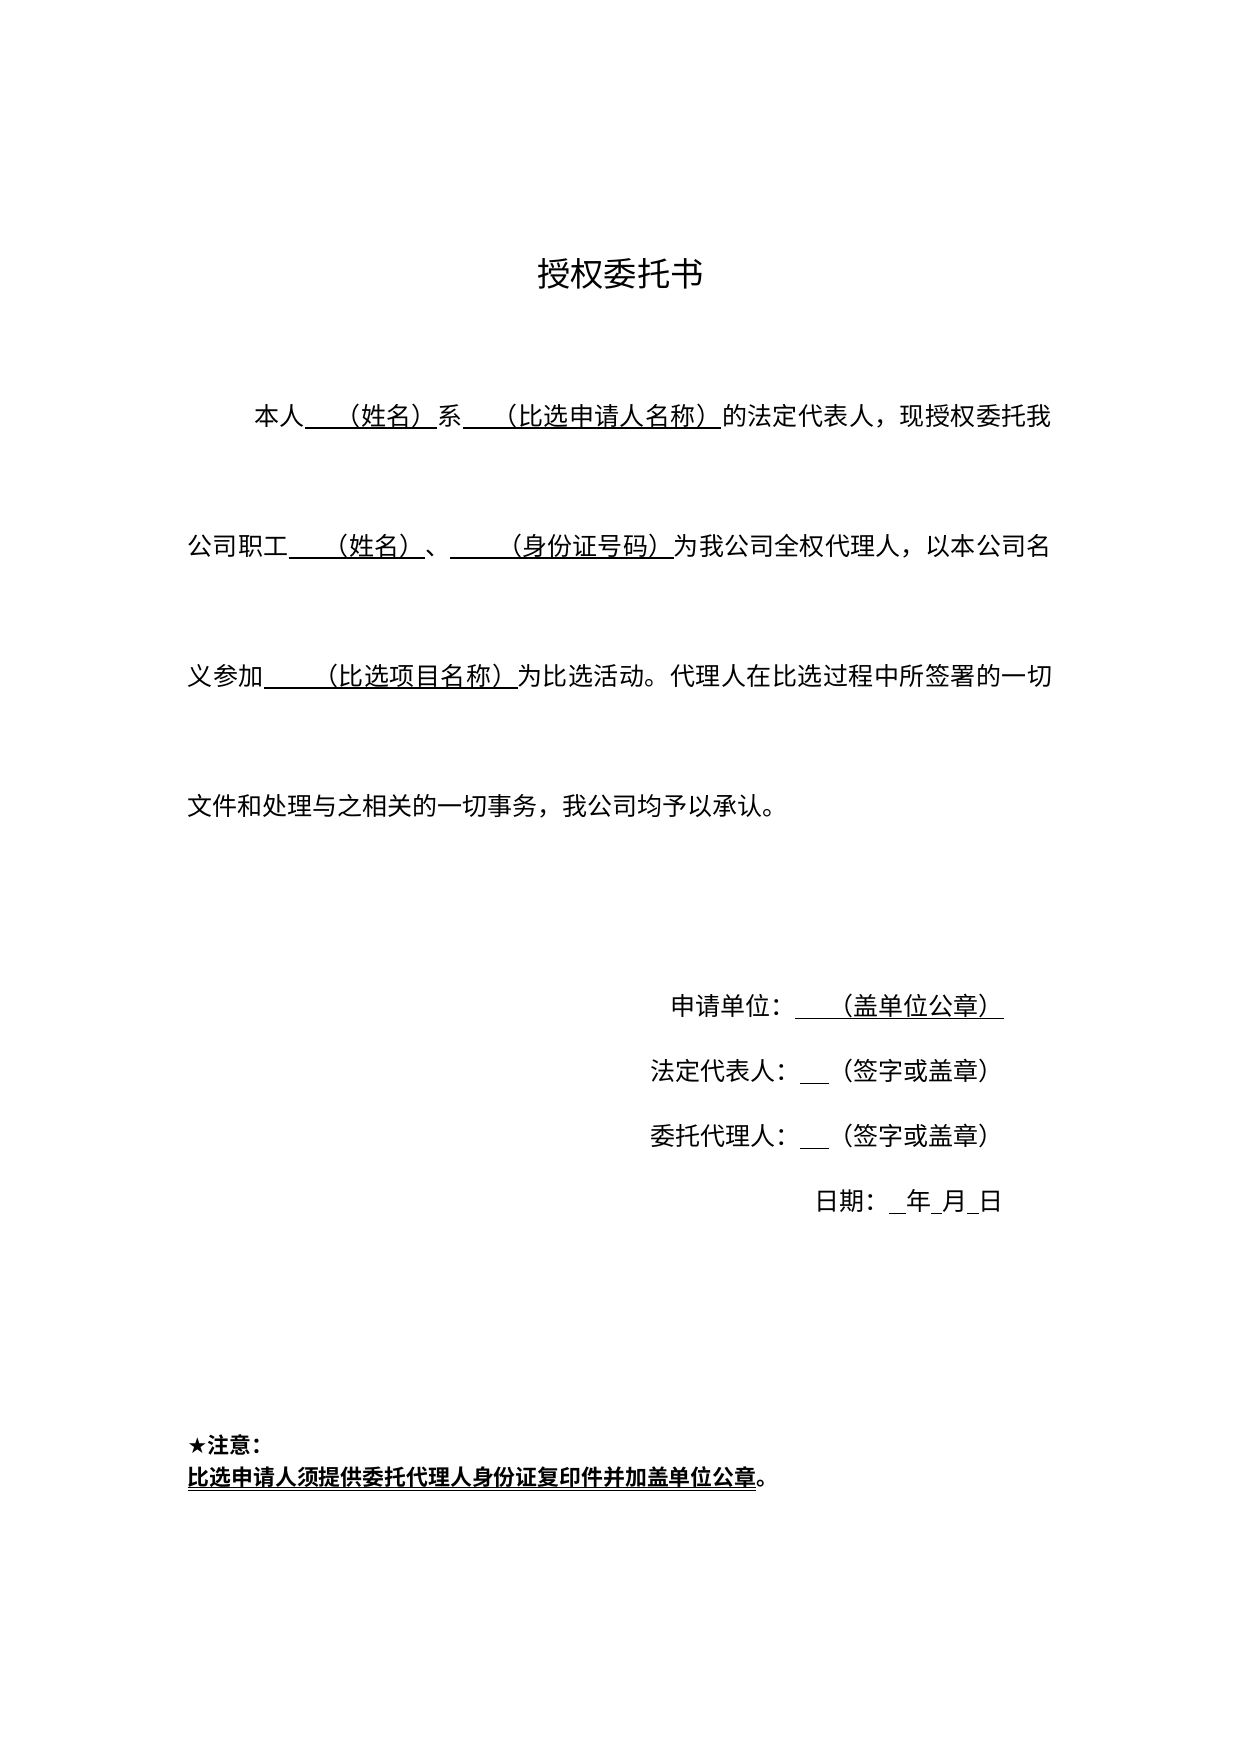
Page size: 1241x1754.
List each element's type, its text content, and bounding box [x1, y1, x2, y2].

text 日期： 年 月 日 [187, 1167, 1003, 1232]
text ★注意： [187, 1427, 1053, 1460]
text 委托代理人： （签字或盖章） [187, 1102, 1003, 1167]
text 申请单位： （盖单位公章） [187, 972, 1003, 1037]
text 授权委托书 [187, 239, 1053, 304]
text 法定代表人： （签字或盖章） [187, 1037, 1003, 1102]
text 比选申请人须提供委托代理人身份证复印件并加盖单位公章。 [187, 1460, 1053, 1492]
text 本人 （姓名）系 （比选申请人名称）的法定代表人，现授权委托我公司职工 （姓名）、 （身份证号码）为我公司全权代理人，以本公司名义参加 （比选项目名称）为比选活动。代理人在比选过程中所签署的一切文件和处理与之相关的一切事务，我公司均予以承认。 [187, 382, 1053, 837]
